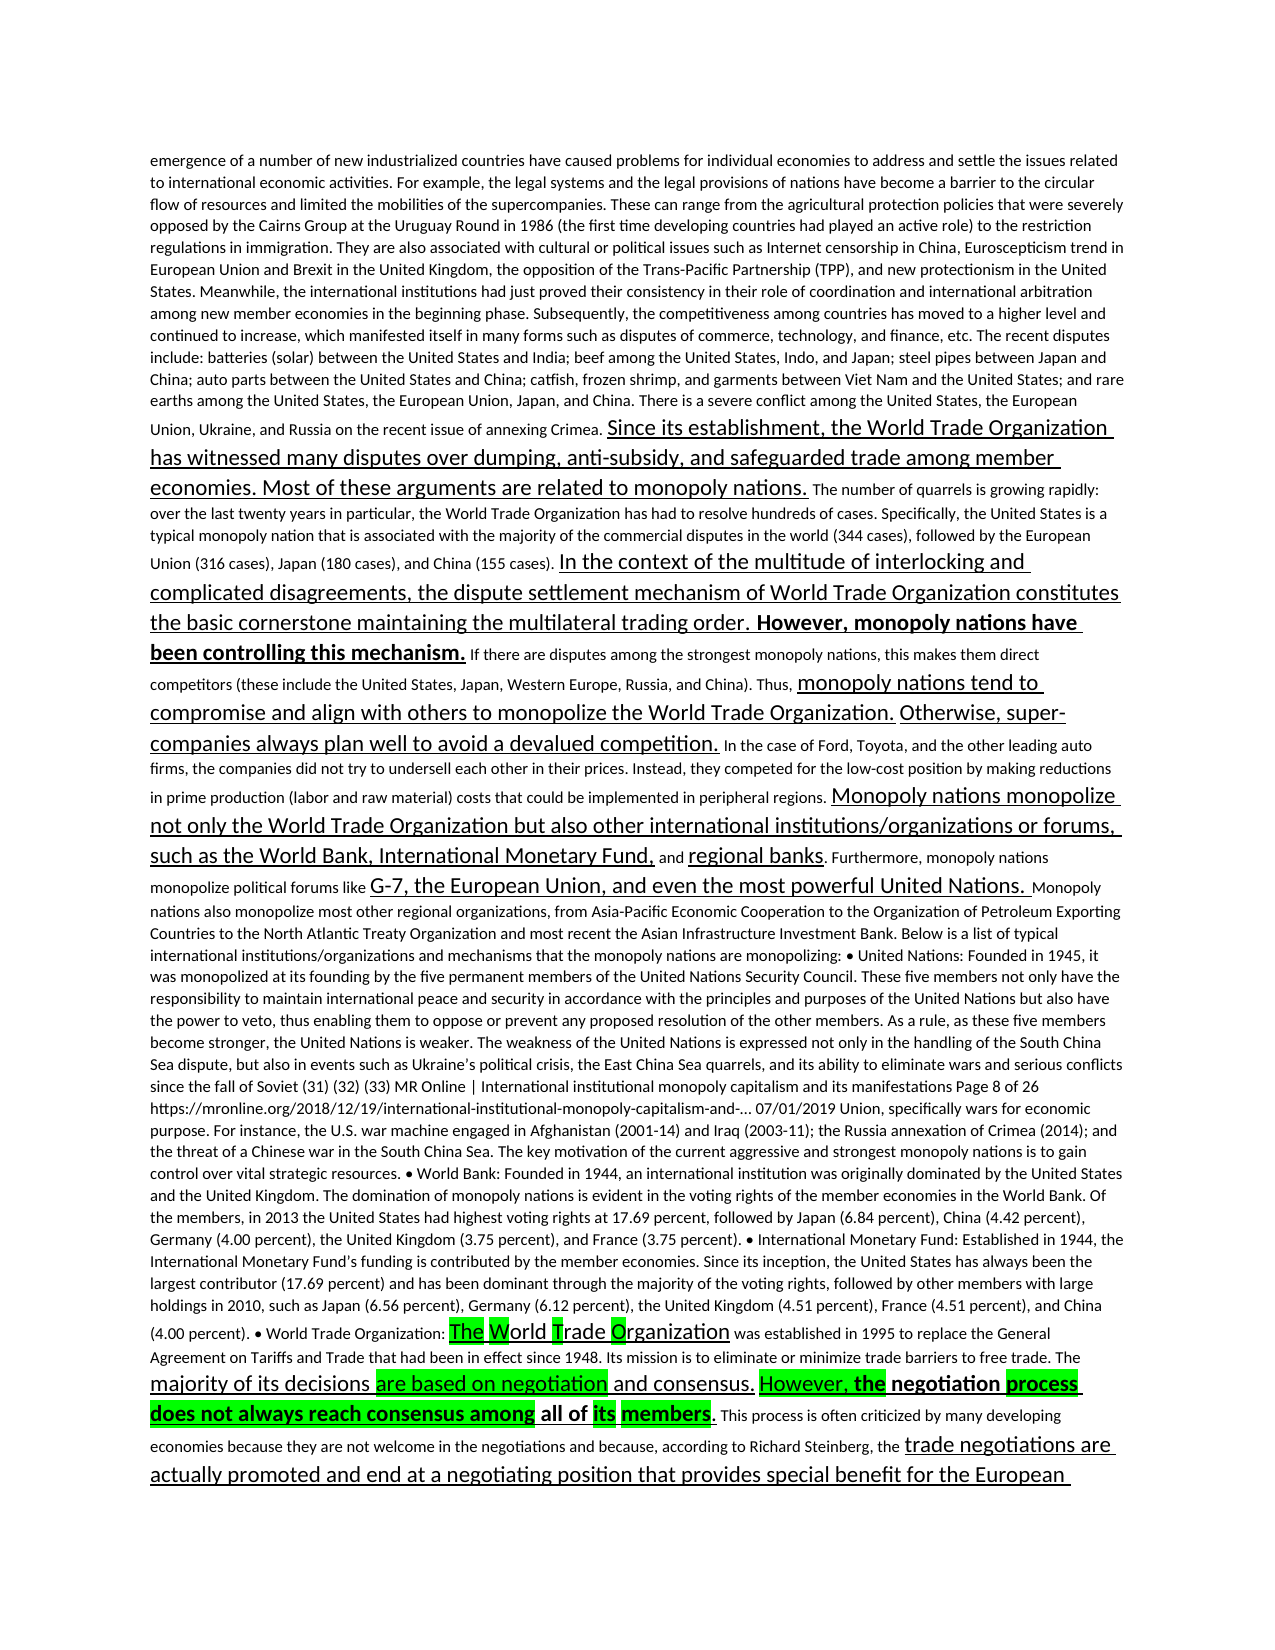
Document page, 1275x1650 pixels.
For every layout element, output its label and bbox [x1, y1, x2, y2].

text [150, 150, 1125, 1488]
